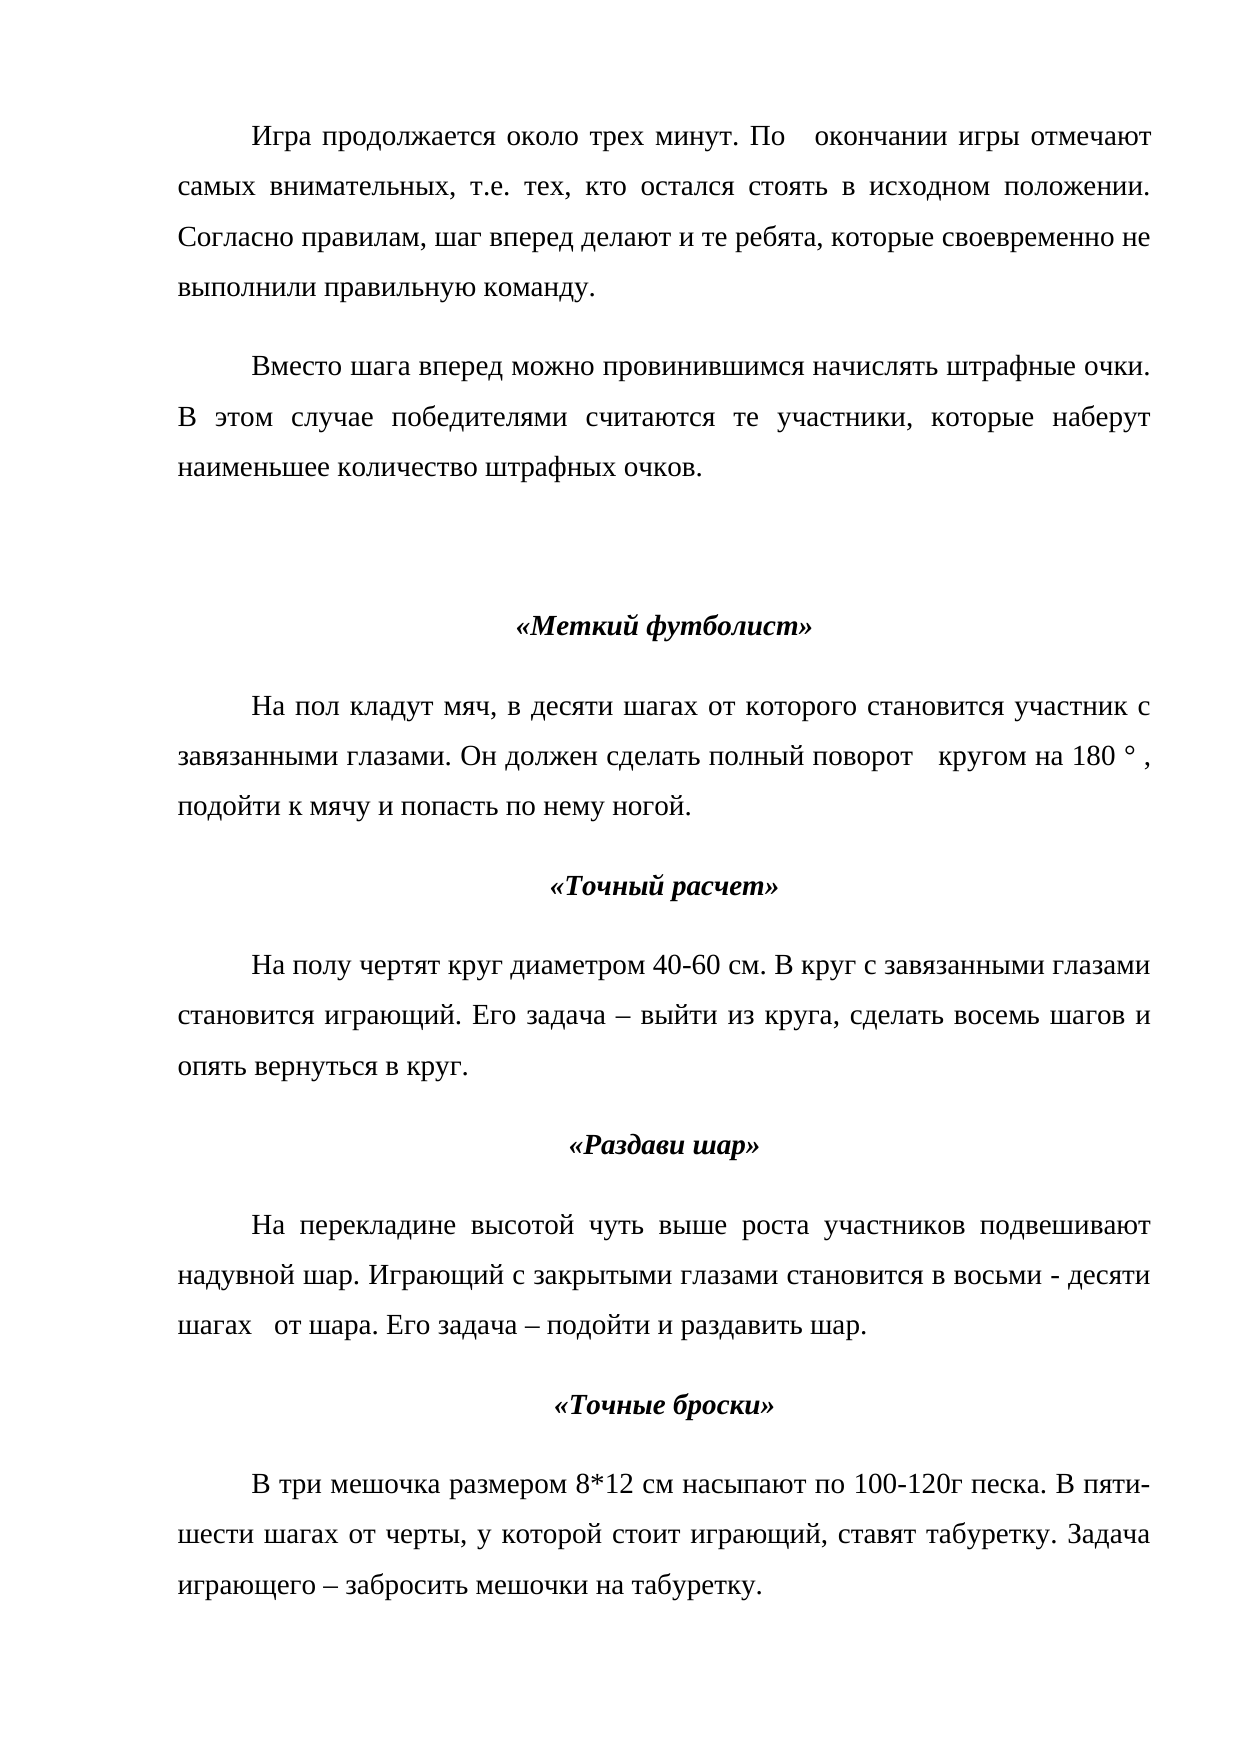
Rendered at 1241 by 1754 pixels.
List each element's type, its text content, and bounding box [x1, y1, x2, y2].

text Игра продолжается около трех минут. По окончании игры отмечают самых внимательных, т.е. тех, кто остался стоять в исходном положении. Согласно правилам, шаг вперед делают и те ребята, которые своевременно не выполнили правильную команду. [177, 118, 1152, 303]
text На пол кладут мяч, в десяти шагах от которого становится участник с завязанными глазами. Он должен сделать полный поворот кругом на 180 ° , подойти к мячу и попасть по нему ногой. [177, 688, 1152, 822]
text На перекладине высотой чуть выше роста участников подвешивают надувной шар. Играющий с закрытыми глазами становится в восьми - десяти шагах от шара. Его задача – подойти и раздавить шар. [177, 1207, 1152, 1341]
text Вместо шага вперед можно провинившимся начислять штрафные очки. В этом случае победителями считаются те участники, которые наберут наименьшее количество штрафных очков. [177, 348, 1152, 483]
text На полу чертят круг диаметром 40-60 см. В круг с завязанными глазами становится играющий. Его задача – выйти из круга, сделать восемь шагов и опять вернуться в круг. [177, 947, 1152, 1081]
text «Точные броски» [177, 1387, 1152, 1420]
text «Точный расчет» [177, 868, 1152, 901]
text В три мешочка размером 8*12 см насыпают по 100-120г песка. В пяти-шести шагах от черты, у которой стоит играющий, ставят табуретку. Задача играющего – забросить мешочки на табуретку. [177, 1466, 1152, 1601]
text «Раздави шар» [177, 1127, 1152, 1161]
text «Меткий футболист» [177, 608, 1152, 642]
